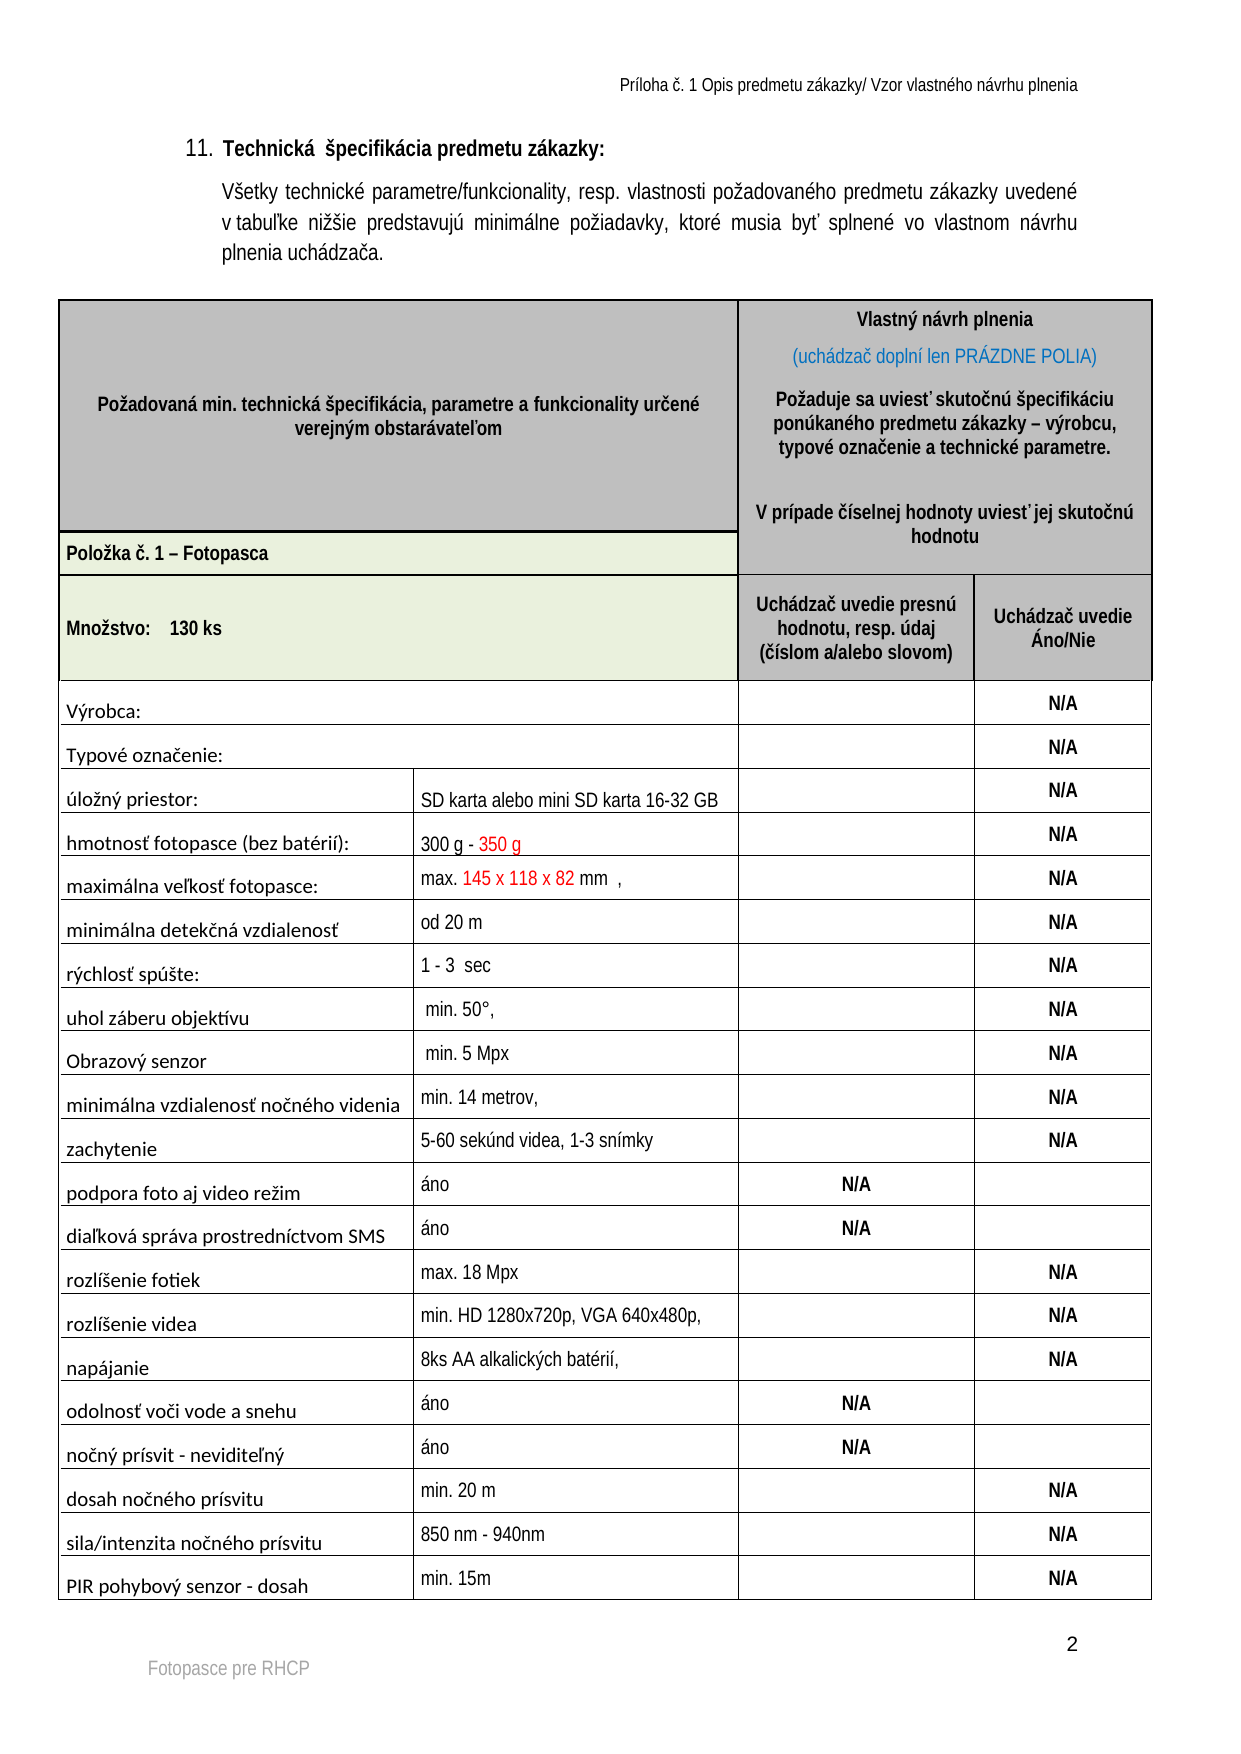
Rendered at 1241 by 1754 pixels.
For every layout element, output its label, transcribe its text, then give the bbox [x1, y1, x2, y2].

table_cell min. HD 1280x720p, VGA 640x480p, [414, 1294, 738, 1337]
table_cell N/A [739, 1381, 974, 1424]
table_cell áno [414, 1425, 738, 1468]
table_cell [739, 988, 974, 1030]
table_cell N/A [975, 1293, 1151, 1337]
table_cell N/A [975, 899, 1151, 943]
table_cell N/A [975, 1118, 1151, 1162]
table_cell [739, 1338, 974, 1380]
table_cell max. 145 x 118 x 82 mm , [414, 856, 738, 899]
table_cell napájanie [59, 1337, 413, 1380]
table_cell Množstvo: 130 ks [60, 576, 737, 680]
table_header Vlastný návrh plnenia [739, 301, 1151, 337]
table_cell maximálna veľkosť fotopasce: [59, 855, 413, 899]
table_cell [739, 813, 974, 855]
text Všetky technické parametre/funkcionality, resp. vlastnosti požadovaného predmetu zákazky uvedené v tabuľke nižšie predstavujú minimálne požiadavky, ktoré musia byť splnené vo vlastnom návrhu plnenia uchádzača. [222, 178, 1078, 265]
table_cell Požaduje sa uviesť skutočnú špecifikáciu ponúkaného predmetu zákazky – výrobcu, typové označenie a technické parametre. [739, 373, 1151, 471]
table_cell max. 18 Mpx [414, 1250, 738, 1293]
table_cell áno [414, 1206, 738, 1249]
table_cell Uchádzač uvedie presnú hodnotu, resp. údaj (číslom a/alebo slovom) [739, 575, 973, 680]
table_cell sila/intenzita nočného prísvitu [59, 1512, 413, 1555]
table_cell [739, 1075, 974, 1118]
table_cell N/A [975, 812, 1151, 855]
table_cell [739, 1031, 974, 1074]
table_cell 5-60 sekúnd videa, 1-3 snímky [414, 1119, 738, 1162]
table_cell [739, 769, 974, 812]
table_cell min. 50°, [414, 988, 738, 1030]
table_cell [739, 681, 974, 724]
table_cell min. 15m [414, 1556, 738, 1599]
table_cell V prípade číselnej hodnoty uviesť jej skutočnú hodnotu [739, 471, 1151, 574]
table_cell (uchádzač doplní len PRÁZDNE POLIA) [739, 337, 1151, 373]
table_cell zachytenie [59, 1118, 413, 1162]
table_cell N/A [975, 680, 1151, 724]
table_cell [975, 1380, 1151, 1424]
table_cell [739, 856, 974, 899]
table_cell od 20 m [414, 900, 738, 943]
table_cell minimálna detekčná vzdialenosť [59, 899, 413, 943]
table_cell N/A [975, 1337, 1151, 1380]
table_cell SD karta alebo mini SD karta 16-32 GB [414, 769, 738, 812]
table_cell N/A [975, 1555, 1151, 1599]
table_cell [739, 1119, 974, 1162]
table_cell [739, 900, 974, 943]
table_cell [739, 725, 974, 768]
table_cell [975, 1205, 1151, 1249]
table_header Požadovaná min. technická špecifikácia, parametre a funkcionality určené verejným obstarávateľom [60, 301, 737, 530]
table_cell N/A [739, 1206, 974, 1249]
table_cell rozlíšenie fotiek [59, 1249, 413, 1293]
table_cell N/A [975, 855, 1151, 899]
table_cell Výrobca: [59, 681, 738, 724]
table_cell rýchlosť spúšte: [59, 943, 413, 987]
table_cell N/A [975, 1512, 1151, 1555]
table_cell [975, 1162, 1151, 1205]
table_cell Obrazový senzor [59, 1030, 413, 1074]
table_cell N/A [975, 1249, 1151, 1293]
table_cell 1 - 3 sec [414, 944, 738, 987]
table_cell rozlíšenie videa [59, 1293, 413, 1337]
table_cell [975, 1424, 1151, 1468]
table_cell N/A [975, 987, 1151, 1030]
table_cell hmotnosť fotopasce (bez batérií): [59, 812, 413, 855]
table_cell N/A [975, 1030, 1151, 1074]
table_cell PIR pohybový senzor - dosah [59, 1555, 413, 1599]
table_cell [739, 1294, 974, 1337]
table_cell nočný prísvit - neviditeľný [59, 1424, 413, 1468]
table_cell dosah nočného prísvitu [59, 1468, 413, 1512]
table_cell úložný priestor: [59, 768, 413, 812]
table_cell N/A [975, 768, 1151, 812]
table_cell N/A [739, 1425, 974, 1468]
table_cell N/A [975, 1468, 1151, 1512]
table_cell 300 g - 350 g [414, 813, 738, 855]
table_cell 850 nm - 940nm [414, 1513, 738, 1555]
table_cell [739, 1250, 974, 1293]
table_cell min. 20 m [414, 1469, 738, 1512]
table_cell minimálna vzdialenosť nočného videnia [59, 1074, 413, 1118]
table_cell odolnosť voči vode a snehu [59, 1380, 413, 1424]
table_cell Typové označenie: [59, 724, 738, 768]
table_cell [739, 944, 974, 987]
table_cell Uchádzač uvedie Áno/Nie [975, 575, 1151, 680]
table_cell diaľková správa prostredníctvom SMS [59, 1205, 413, 1249]
table_cell min. 14 metrov, [414, 1075, 738, 1118]
table_cell [739, 1469, 974, 1512]
table_cell N/A [975, 943, 1151, 987]
table_cell uhol záberu objektívu [59, 987, 413, 1030]
list Technická špecifikácia predmetu zákazky: [185, 133, 1078, 162]
table_cell [739, 1556, 974, 1599]
table_cell min. 5 Mpx [414, 1031, 738, 1074]
table_cell N/A [739, 1163, 974, 1205]
table_cell [739, 1513, 974, 1555]
table_cell N/A [975, 1074, 1151, 1118]
table_cell 8ks AA alkalických batérií, [414, 1338, 738, 1380]
table_cell Položka č. 1 – Fotopasca [60, 533, 737, 574]
table_cell áno [414, 1163, 738, 1205]
table_cell podpora foto aj video režim [59, 1162, 413, 1205]
table_cell N/A [975, 724, 1151, 768]
table_cell áno [414, 1381, 738, 1424]
